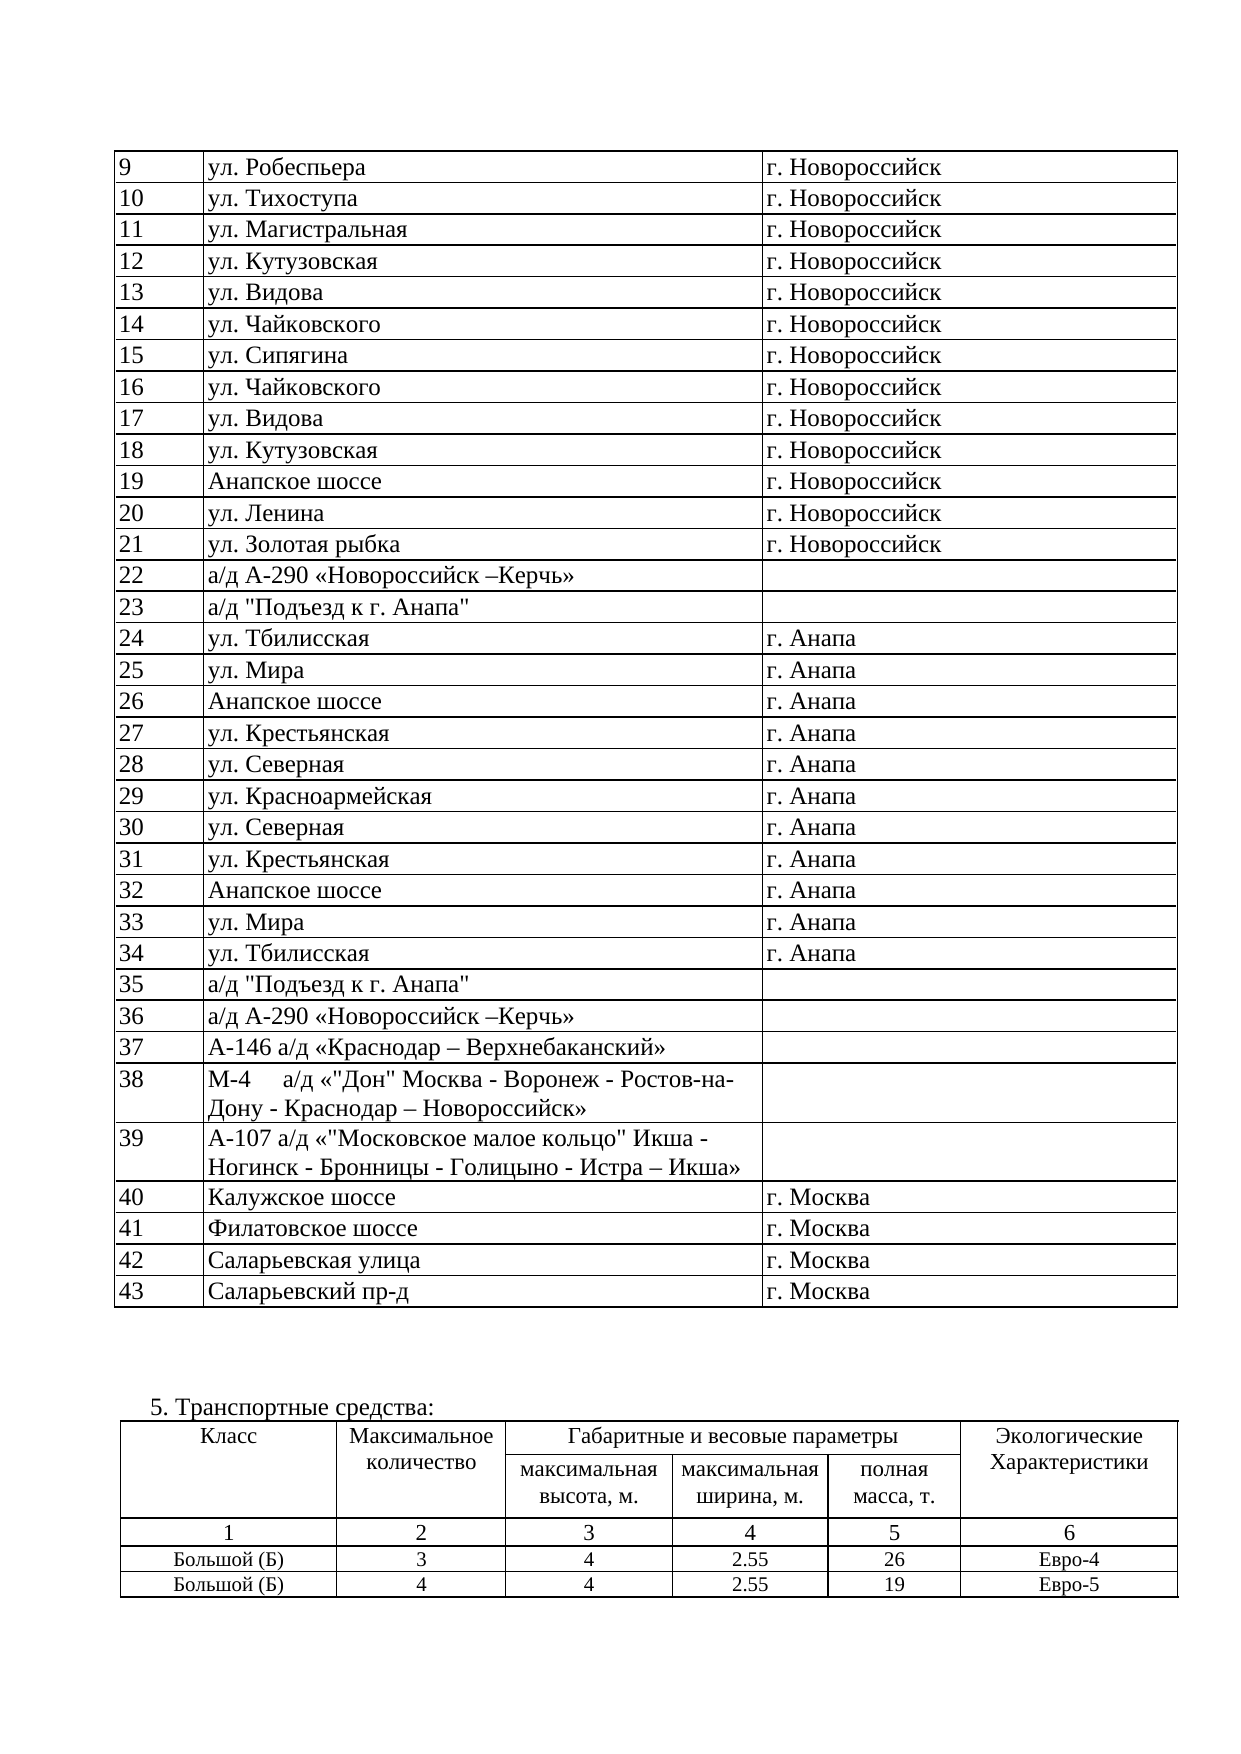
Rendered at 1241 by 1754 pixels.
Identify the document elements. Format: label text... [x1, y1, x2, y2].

table_cell А-107 а/д «"Московское малое кольцо" Икша - Ногинск - Бронницы - Голицыно - Истра – Икша» [204, 1123, 762, 1180]
table_cell 11 [115, 214, 203, 244]
table_cell г. Новороссийск [763, 152, 1177, 181]
table_cell М-4 а/д «"Дон" Москва - Воронеж - Ростов-на-Дону - Краснодар – Новороссийск» [204, 1064, 762, 1121]
table_cell Анапское шоссе [204, 466, 762, 496]
table_cell ул. Кутузовская [204, 435, 762, 464]
table_cell 27 [115, 717, 203, 748]
table_cell ул. Золотая рыбка [204, 529, 762, 559]
table_cell Большой (Б) [121, 1572, 336, 1596]
table_cell г. Анапа [763, 622, 1177, 653]
table_cell 9 [115, 152, 203, 181]
table_cell г. Новороссийск [763, 181, 1177, 213]
table_header Экологические Характеристики [961, 1422, 1177, 1517]
table_header Максимальное количество [337, 1422, 505, 1517]
table_cell 2 [337, 1519, 505, 1545]
table_cell 6 [961, 1519, 1177, 1545]
table_cell 29 [115, 780, 203, 811]
table_cell 30 [115, 812, 203, 842]
table_cell 18 [115, 434, 203, 464]
table_cell г. Москва [763, 1243, 1177, 1275]
table_cell Большой (Б) [121, 1547, 336, 1571]
table_cell [763, 1121, 1177, 1180]
table_cell Анапское шоссе [204, 875, 762, 905]
table_cell 41 [115, 1213, 203, 1243]
table_cell ул. Мира [204, 907, 762, 936]
table_cell г. Анапа [763, 685, 1177, 716]
table_cell 1 [121, 1519, 336, 1545]
table_cell [763, 590, 1177, 622]
table_cell ул. Крестьянская [204, 718, 762, 748]
table_cell г. Анапа [763, 653, 1177, 685]
table_cell максимальная ширина, м. [673, 1455, 827, 1517]
table_cell 13 [115, 277, 203, 307]
table_cell Анапское шоссе [204, 686, 762, 716]
table_cell а/д "Подъезд к г. Анапа" [204, 970, 762, 999]
table_cell г. Новороссийск [763, 244, 1177, 276]
table_cell г. Анапа [763, 905, 1177, 936]
table_cell г. Москва [763, 1275, 1177, 1306]
table_cell ул. Робеспьера [204, 152, 762, 181]
table_cell ул. Северная [204, 812, 762, 842]
table_cell Евро-5 [961, 1572, 1177, 1596]
table_cell 19 [115, 466, 203, 496]
table_cell г. Москва [763, 1212, 1177, 1243]
table_cell [763, 999, 1177, 1031]
table_cell ул. Мира [204, 655, 762, 685]
table_cell 21 [115, 529, 203, 559]
table_cell г. Анапа [763, 748, 1177, 779]
table_cell 26 [115, 686, 203, 716]
table_cell ул. Кутузовская [204, 246, 762, 276]
table_cell ул. Чайковского [204, 372, 762, 402]
table_cell 26 [829, 1547, 960, 1571]
table_cell 31 [115, 843, 203, 873]
table_cell ул. Магистральная [204, 215, 762, 244]
table_cell максимальная высота, м. [506, 1455, 672, 1517]
table_header Класс [121, 1422, 336, 1517]
table_cell Филатовское шоссе [204, 1213, 762, 1243]
table_header Габаритные и весовые параметры [506, 1422, 960, 1454]
table_cell 22 [115, 560, 203, 590]
table_cell Саларьевская улица [204, 1245, 762, 1275]
table_cell г. Новороссийск [763, 339, 1177, 370]
table_cell 28 [115, 749, 203, 779]
table_cell 14 [115, 308, 203, 339]
table_cell г. Анапа [763, 874, 1177, 905]
table_cell ул. Сипягина [204, 340, 762, 370]
table_cell 40 [115, 1181, 203, 1212]
table_cell а/д А-290 «Новороссийск –Керчь» [204, 561, 762, 590]
table_cell 2.55 [673, 1547, 827, 1571]
table_cell 42 [115, 1244, 203, 1275]
table_cell г. Анапа [763, 842, 1177, 873]
table_cell 33 [115, 906, 203, 936]
table_cell ул. Тихоступа [204, 183, 762, 213]
table_cell 37 [115, 1032, 203, 1062]
table_cell г. Анапа [763, 716, 1177, 748]
text 5. Транспортные средства: [150, 1392, 1090, 1420]
table_cell г. Москва [763, 1180, 1177, 1212]
table_cell ул. Тбилисская [204, 623, 762, 653]
table_cell 17 [115, 403, 203, 433]
table_cell 20 [115, 497, 203, 527]
table_cell г. Новороссийск [763, 213, 1177, 244]
table_cell ул. Видова [204, 277, 762, 307]
table_cell 36 [115, 1000, 203, 1031]
table_cell ул. Северная [204, 749, 762, 779]
table_cell [763, 1031, 1177, 1062]
table_cell г. Новороссийск [763, 370, 1177, 402]
table_cell 3 [506, 1519, 672, 1545]
table_cell 15 [115, 340, 203, 370]
table_cell А-146 а/д «Краснодар – Верхнебаканский» [204, 1032, 762, 1062]
table_cell а/д "Подъезд к г. Анапа" [204, 592, 762, 622]
table_cell Саларьевский пр-д [204, 1276, 762, 1306]
table_cell 4 [337, 1572, 505, 1596]
table_cell 35 [115, 969, 203, 999]
table_cell г. Новороссийск [763, 433, 1177, 464]
table_cell г. Анапа [763, 936, 1177, 968]
table_cell 3 [337, 1547, 505, 1571]
table_cell 32 [115, 875, 203, 905]
table_cell Калужское шоссе [204, 1182, 762, 1212]
table_cell 38 [115, 1063, 203, 1121]
table_cell ул. Красноармейская [204, 781, 762, 811]
table_cell полная масса, т. [829, 1455, 960, 1517]
table_cell 5 [829, 1519, 960, 1545]
table_cell 24 [115, 623, 203, 653]
table_cell а/д А-290 «Новороссийск –Керчь» [204, 1001, 762, 1031]
table_cell г. Анапа [763, 779, 1177, 811]
table_cell 4 [673, 1519, 827, 1545]
table_cell ул. Ленина [204, 498, 762, 527]
table_cell ул. Видова [204, 403, 762, 433]
table_cell 2.55 [673, 1572, 827, 1596]
table_cell ул. Крестьянская [204, 844, 762, 873]
table_cell 16 [115, 371, 203, 402]
table_cell 10 [115, 183, 203, 213]
table_cell 34 [115, 938, 203, 968]
table_cell г. Новороссийск [763, 276, 1177, 307]
table_cell 4 [506, 1547, 672, 1571]
table_cell ул. Тбилисская [204, 938, 762, 968]
table_cell Евро-4 [961, 1547, 1177, 1571]
table_cell [763, 1062, 1177, 1121]
table_cell 43 [115, 1276, 203, 1306]
table_cell 25 [115, 654, 203, 685]
table_cell [763, 968, 1177, 999]
table_cell ул. Чайковского [204, 309, 762, 339]
table_cell [763, 559, 1177, 590]
table_cell г. Новороссийск [763, 465, 1177, 496]
table_cell г. Новороссийск [763, 307, 1177, 339]
table_cell 19 [829, 1572, 960, 1596]
table_cell 23 [115, 591, 203, 622]
table_cell 4 [506, 1572, 672, 1596]
table_cell г. Анапа [763, 811, 1177, 842]
table_cell 39 [115, 1123, 203, 1180]
table_cell г. Новороссийск [763, 528, 1177, 559]
table_cell г. Новороссийск [763, 496, 1177, 527]
table_cell г. Новороссийск [763, 402, 1177, 433]
table_cell 12 [115, 245, 203, 276]
